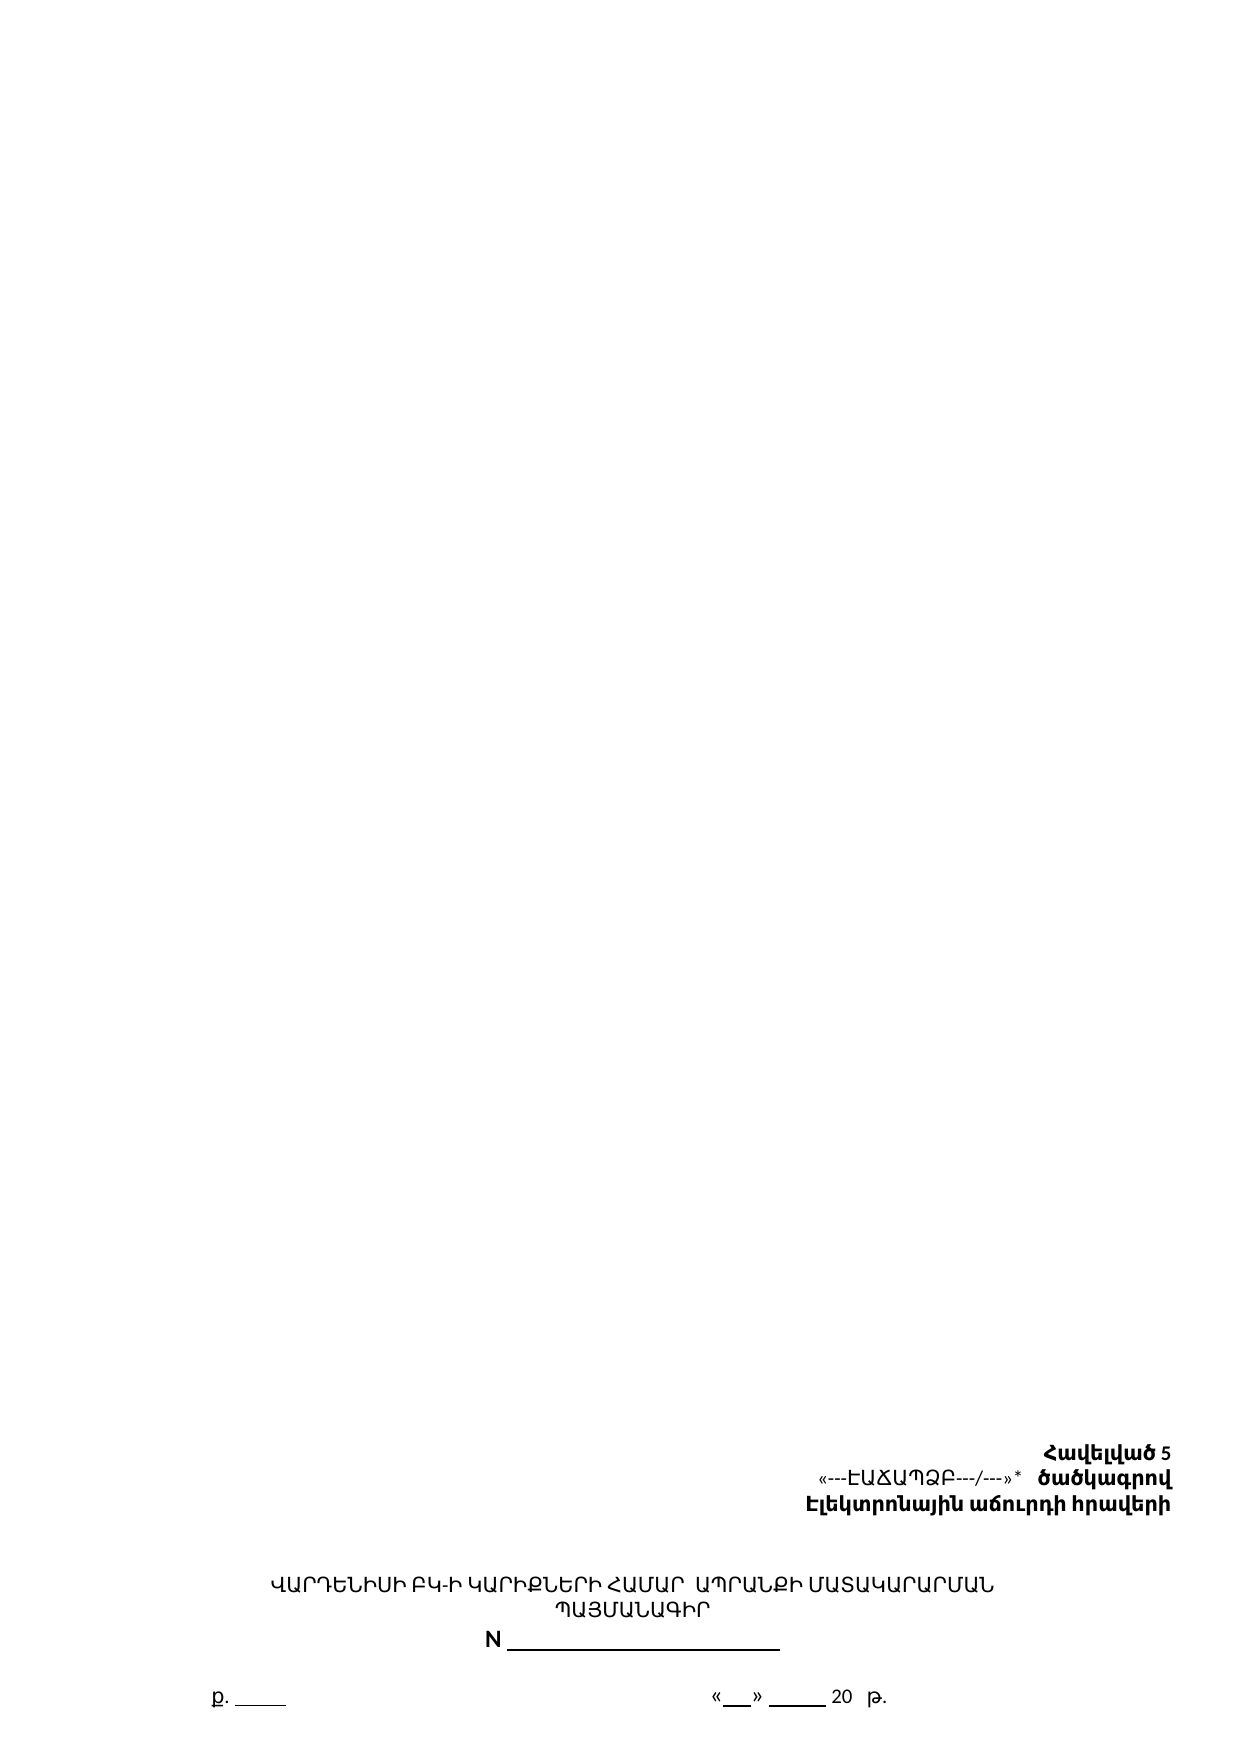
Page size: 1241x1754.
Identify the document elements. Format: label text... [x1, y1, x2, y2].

text Հավելված 5 [94, 1440, 1171, 1465]
text Էլեկտրոնային աճուրդի հրավերի [94, 1491, 1171, 1516]
text N [79, 1623, 1171, 1653]
text ՊԱՅՄԱՆԱԳԻՐ [79, 1598, 1171, 1623]
text ՎԱՐԴԵՆԻՍԻ ԲԿ-Ի ԿԱՐԻՔՆԵՐԻ ՀԱՄԱՐ ԱՊՐԱՆՔԻ ՄԱՏԱԿԱՐԱՐՄԱՆ [79, 1572, 1171, 1598]
text ք. « » 20 թ. [94, 1679, 1171, 1709]
text «---ԷԱՃԱՊՁԲ---/---»* ծածկագրով [94, 1465, 1171, 1491]
